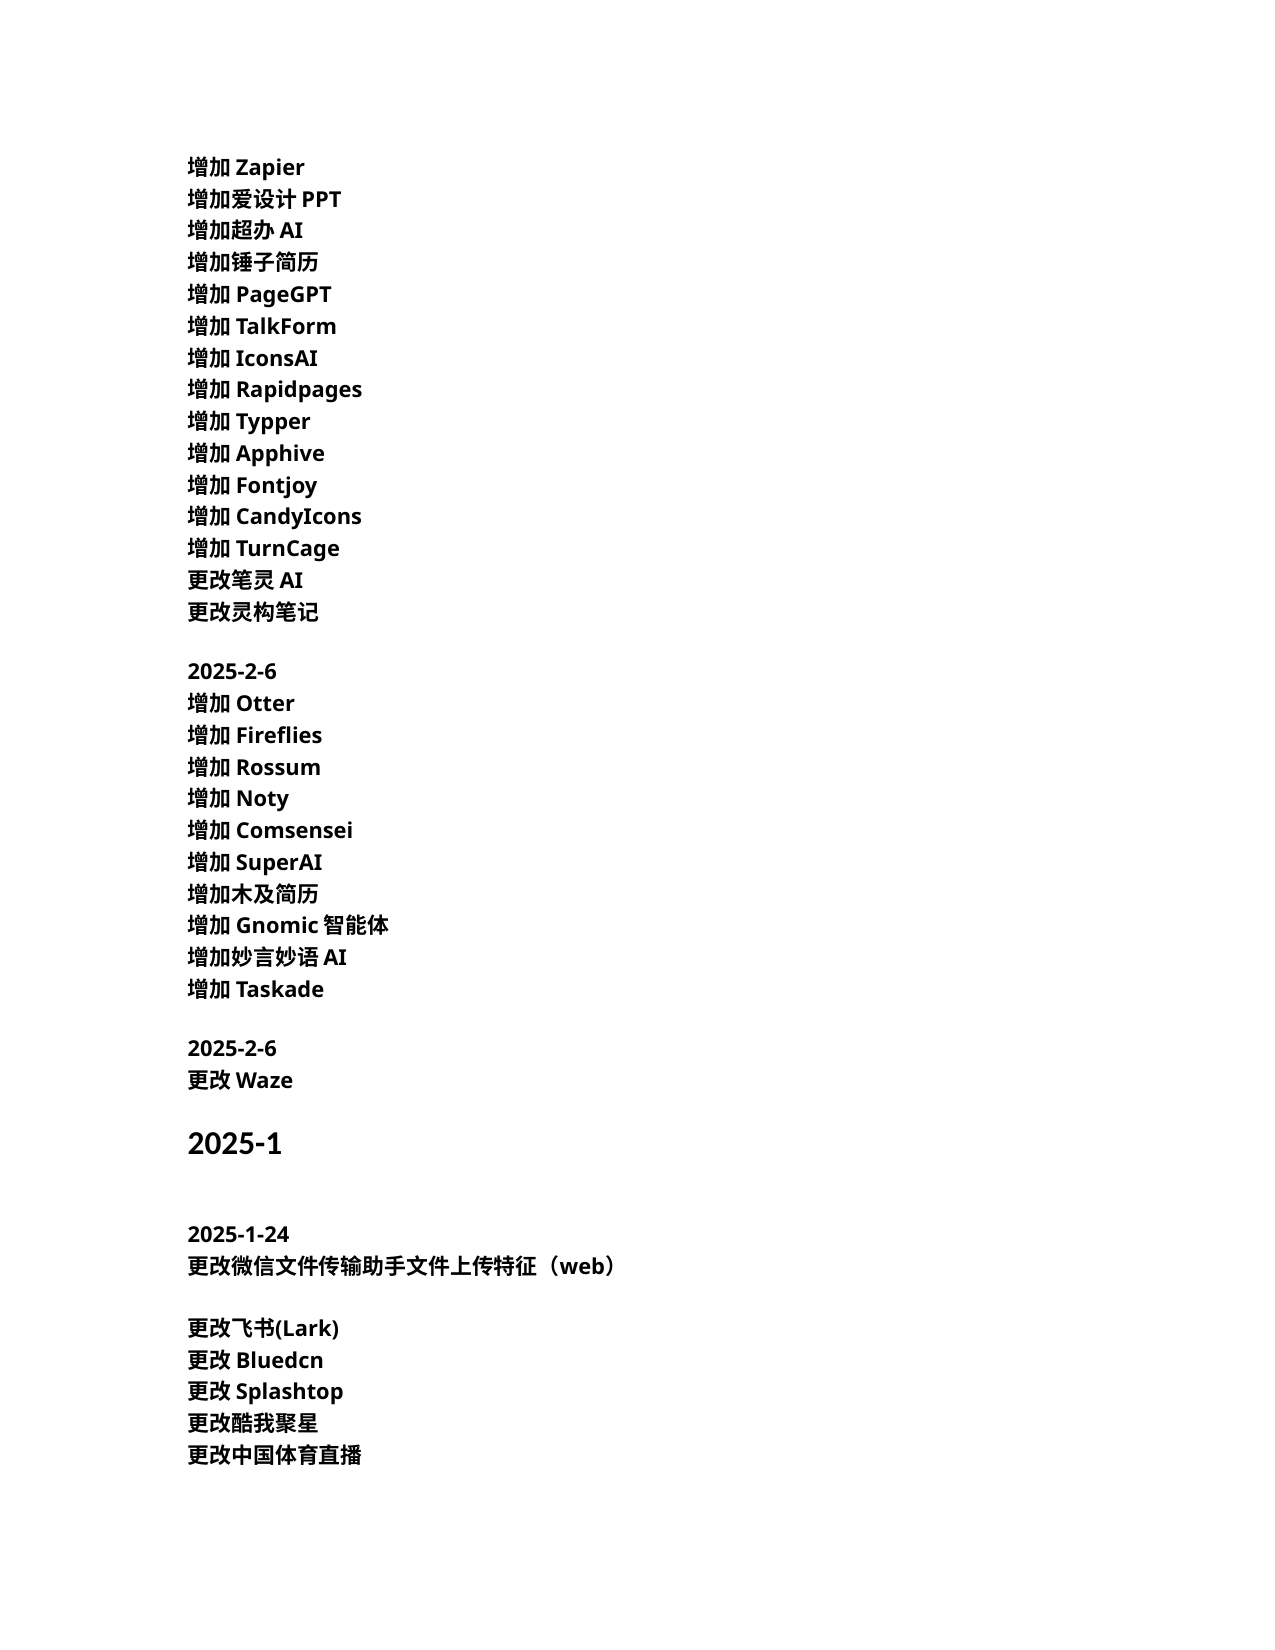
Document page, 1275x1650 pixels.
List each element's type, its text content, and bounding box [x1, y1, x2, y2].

text 2025-2-6 [187, 1033, 1087, 1063]
text 增加Rapidpages [187, 372, 1087, 404]
text 增加Otter [187, 686, 1087, 718]
text 增加TurnCage [187, 531, 1087, 563]
text 更改Waze [187, 1063, 1087, 1095]
text 增加Fontjoy [187, 468, 1087, 499]
text 增加TalkForm [187, 309, 1087, 341]
text 更改Splashtop [187, 1374, 1087, 1406]
text 增加Typper [187, 404, 1087, 436]
text 增加Fireflies [187, 718, 1087, 749]
text 增加Rossum [187, 749, 1087, 781]
text 更改飞书(Lark) [187, 1311, 1087, 1343]
text 增加妙言妙语AI [187, 940, 1087, 972]
text 增加SuperAI [187, 845, 1087, 877]
text 更改中国体育直播 [187, 1438, 1087, 1469]
text 更改微信文件传输助手文件上传特征（web） [187, 1249, 1087, 1281]
text 增加Apphive [187, 436, 1087, 468]
text 增加爱设计PPT [187, 182, 1087, 213]
text 增加Noty [187, 781, 1087, 813]
text 增加Gnomic智能体 [187, 908, 1087, 940]
subtitle 2025-1 [187, 1122, 1087, 1163]
text 更改笔灵AI [187, 563, 1087, 595]
text 增加木及简历 [187, 877, 1087, 908]
text 增加IconsAI [187, 341, 1087, 372]
text 增加锤子简历 [187, 245, 1087, 277]
text 增加Comsensei [187, 813, 1087, 845]
text 增加Taskade [187, 972, 1087, 1003]
text 增加超办AI [187, 213, 1087, 245]
text 增加CandyIcons [187, 499, 1087, 531]
text 增加PageGPT [187, 277, 1087, 309]
text 更改灵构笔记 [187, 595, 1087, 626]
text 更改Bluedcn [187, 1343, 1087, 1374]
text 2025-1-24 [187, 1219, 1087, 1249]
text 更改酷我聚星 [187, 1406, 1087, 1438]
text 增加Zapier [187, 150, 1087, 182]
text 2025-2-6 [187, 656, 1087, 686]
